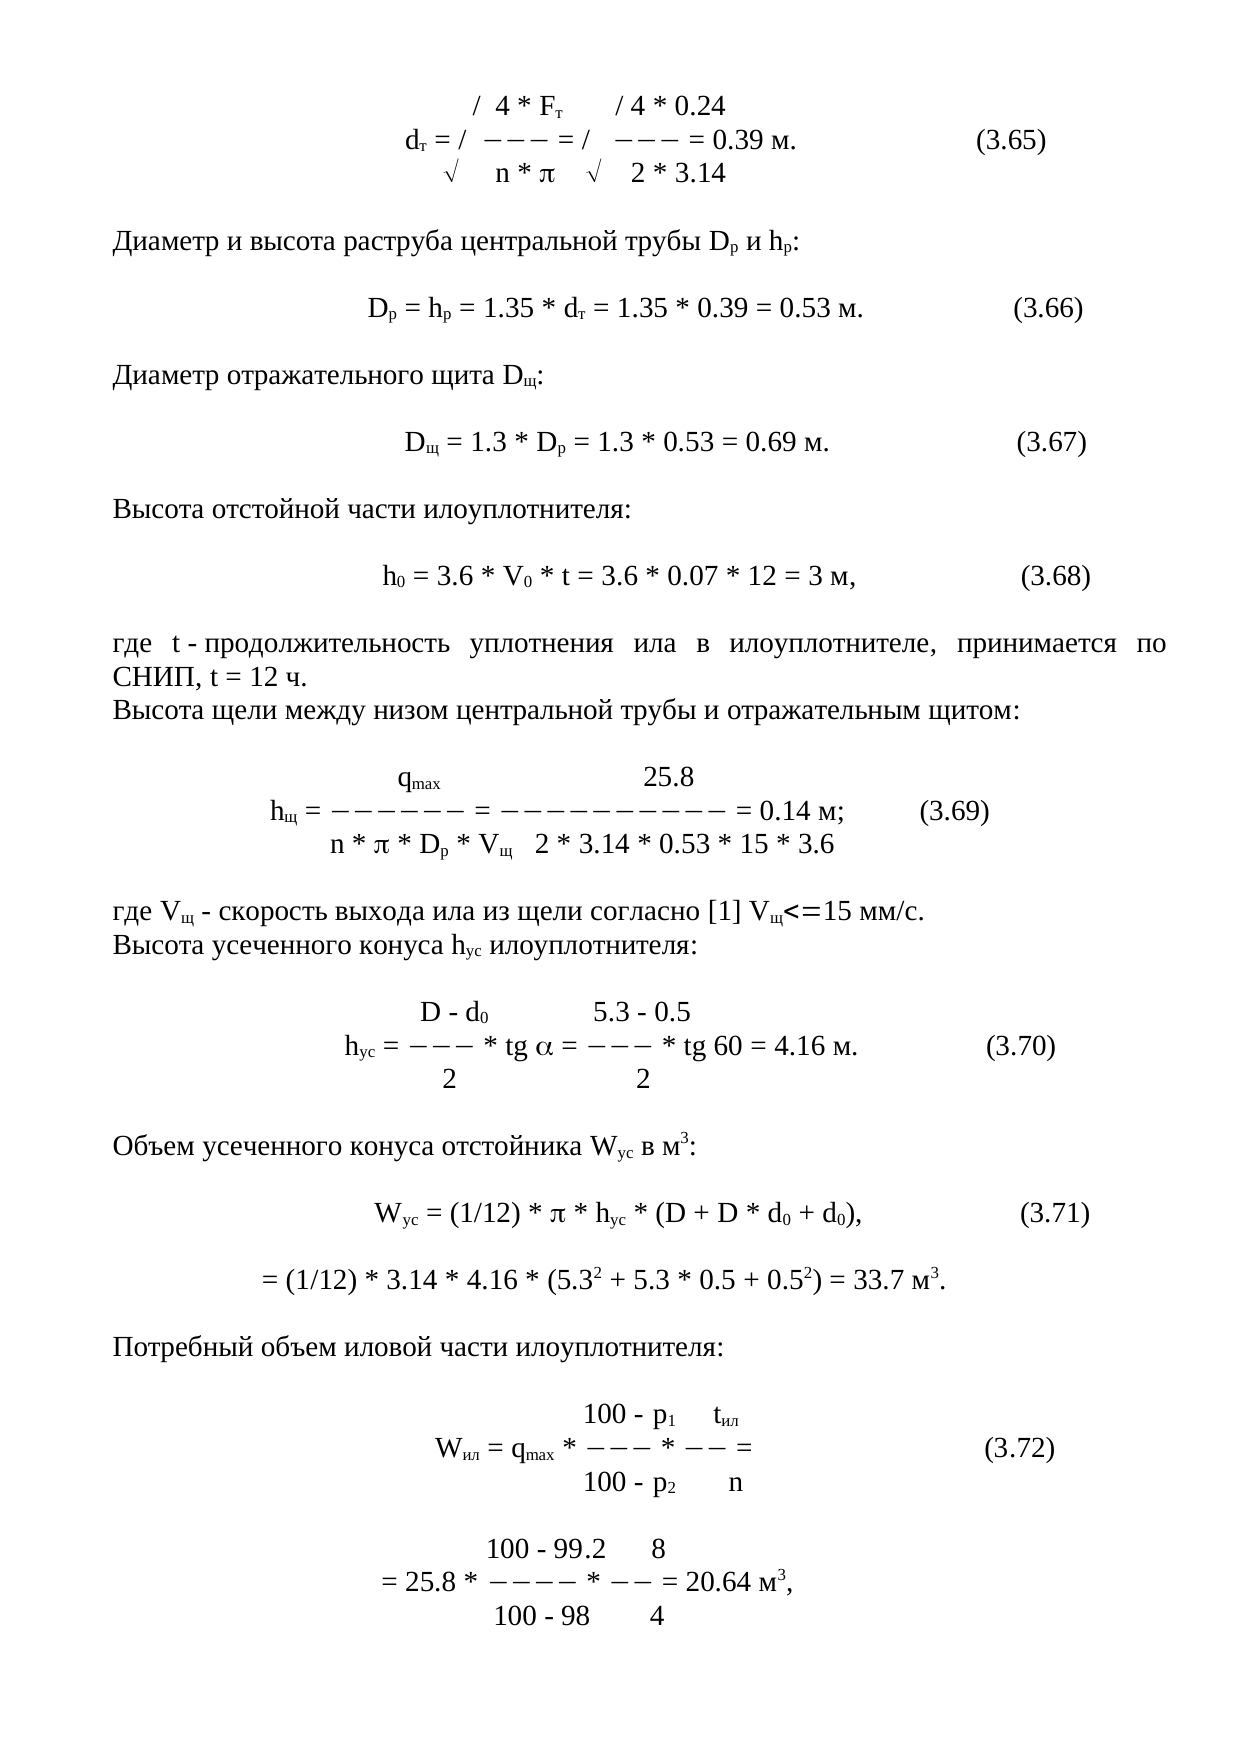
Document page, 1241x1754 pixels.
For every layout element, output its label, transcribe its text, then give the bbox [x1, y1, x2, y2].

text Wус = (1/12) * * hус * (D + D * d0 + d0), (3.71) [112, 1196, 1166, 1229]
text Dщ = 1.3 * Dp = 1.3 * 0.53 = 0.69 м. (3.67) [112, 424, 1166, 458]
text где t - продолжительность уплотнения ила в илоуплотнителе, принимается по СНИП, t = 12 ч. [112, 625, 1166, 692]
text где Vщ - скорость выхода ила из щели согласно [1] Vщ15 мм/с. [112, 894, 1166, 927]
text hус = * tg = * tg 60 = 4.16 м. (3.70) [112, 1028, 1166, 1061]
text 100 - 98 4 [112, 1598, 1166, 1632]
text Диаметр отражательного щита Dщ: [112, 357, 1166, 391]
text Потребный объем иловой части илоуплотнителя: [112, 1330, 1166, 1363]
text 100 - 99.2 8 [112, 1531, 1166, 1564]
text n * 2 * 3.14 [112, 156, 1166, 189]
text Wил = qmax * * = (3.72) [112, 1430, 1166, 1464]
text Диаметр и высота раструба центральной трубы Dp и hp: [112, 223, 1166, 256]
text 100 - p2 n [112, 1464, 1166, 1497]
text D - d0 5.3 - 0.5 [112, 994, 1166, 1028]
text dт = / = / = 0.39 м. (3.65) [112, 122, 1166, 156]
text 100 - p1 tил [112, 1397, 1166, 1430]
text 2 2 [112, 1061, 1166, 1095]
text / 4 * Fт / 4 * 0.24 [112, 89, 1166, 122]
text Объем усеченного конуса отстойника Wус в м3: [112, 1128, 1166, 1162]
text h0 = 3.6 * V0 * t = 3.6 * 0.07 * 12 = 3 м, (3.68) [112, 558, 1166, 592]
text = (1/12) * 3.14 * 4.16 * (5.32 + 5.3 * 0.5 + 0.52) = 33.7 м3. [112, 1263, 1166, 1296]
text Высота отстойной части илоуплотнителя: [112, 491, 1166, 525]
text Высота усеченного конуса hус илоуплотнителя: [112, 927, 1166, 961]
text Dp = hp = 1.35 * dт = 1.35 * 0.39 = 0.53 м. (3.66) [112, 290, 1166, 323]
text hщ = = = 0.14 м; (3.69) [112, 793, 1166, 827]
text n * * Dp * Vщ 2 * 3.14 * 0.53 * 15 * 3.6 [112, 827, 1166, 860]
text Высота щели между низом центральной трубы и отражательным щитом: [112, 692, 1166, 726]
text = 25.8 * * = 20.64 м3, [112, 1564, 1166, 1598]
text qmax 25.8 [112, 759, 1166, 793]
